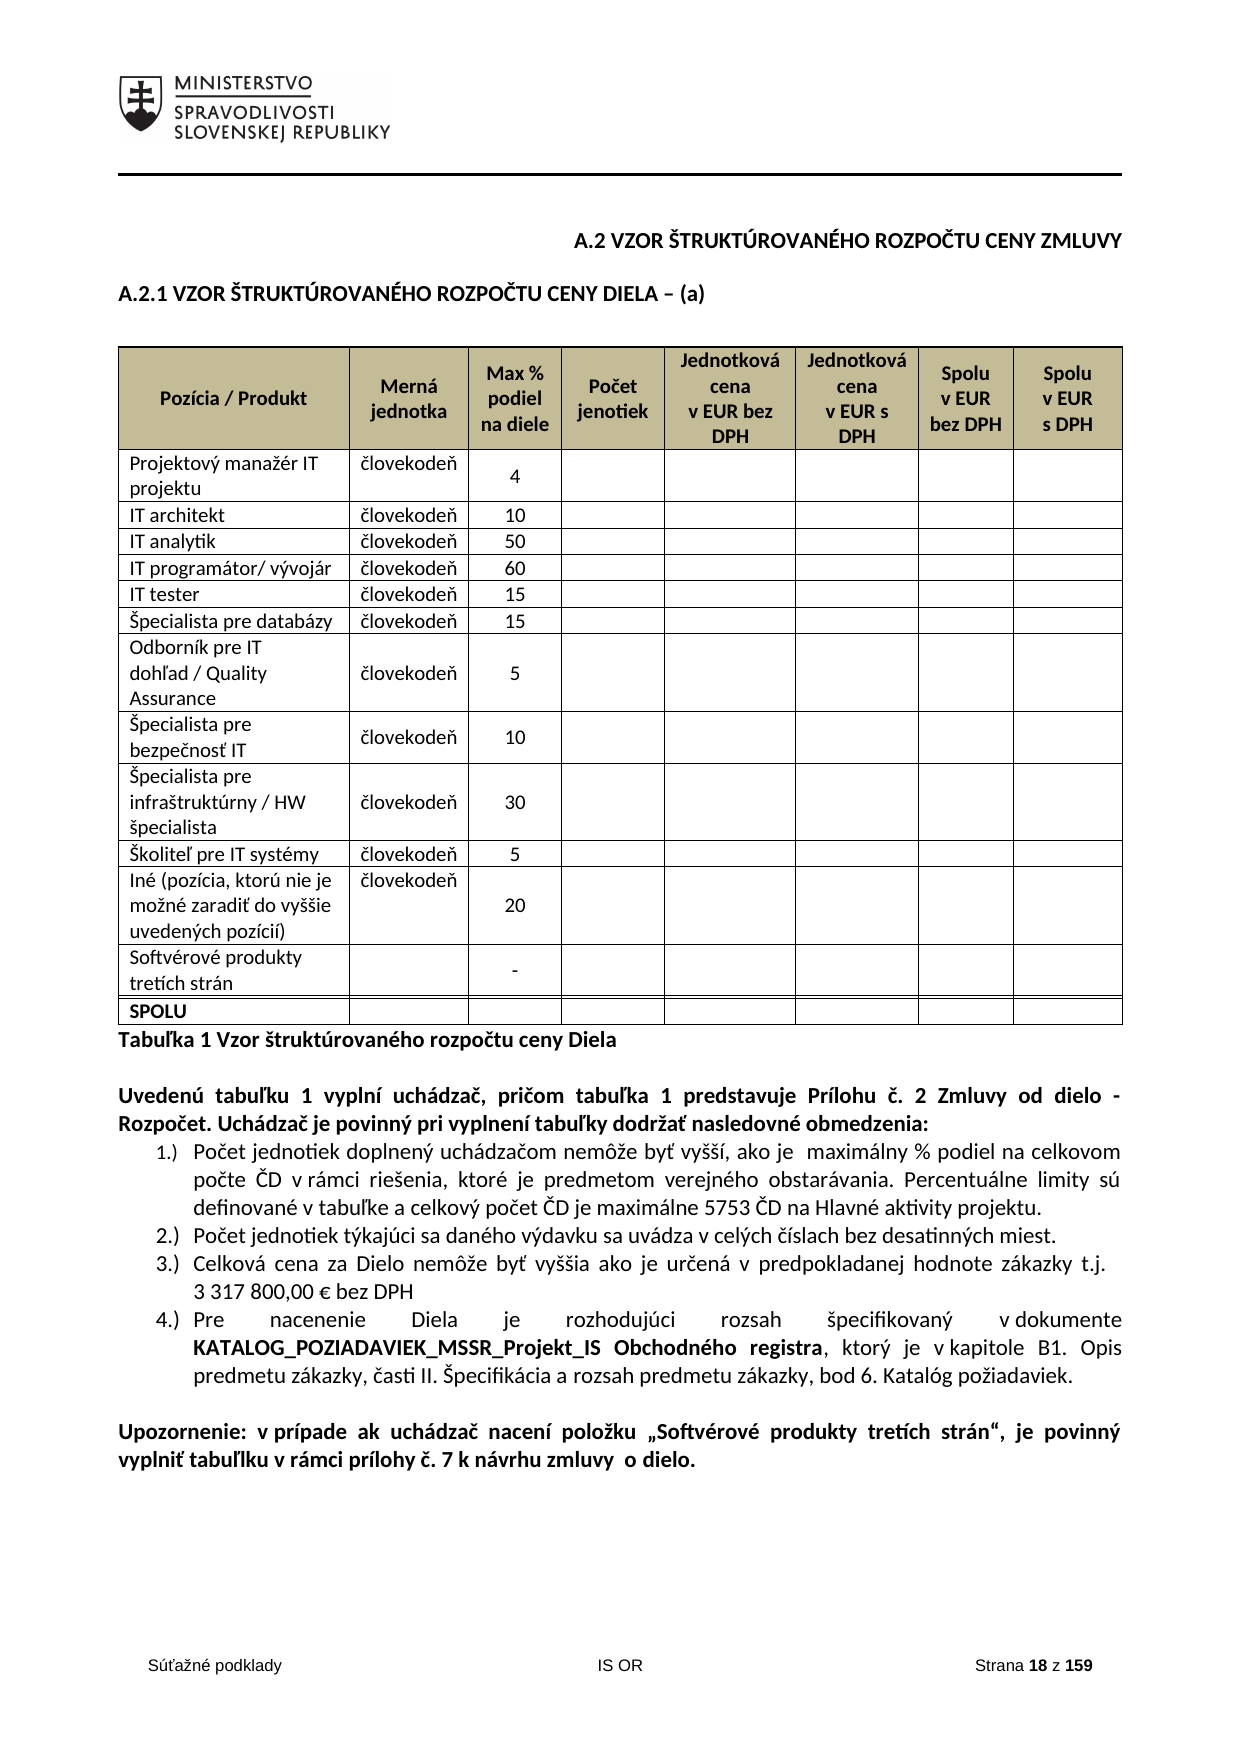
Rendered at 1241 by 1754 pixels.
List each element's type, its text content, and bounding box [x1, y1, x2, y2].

table_cell [562, 634, 664, 711]
table_header Spolu v EUR bez DPH [919, 348, 1013, 449]
table_cell [919, 999, 1013, 1024]
table_cell 15 [469, 608, 561, 633]
table_cell [919, 555, 1013, 580]
picture [118, 73, 390, 144]
subtitle A.2 VZOR ŠTRUKTÚROVANÉHO ROZPOČTU CENY ZMLUVY [118, 226, 1122, 254]
table_cell človekodeň [350, 841, 468, 866]
table_cell človekodeň [350, 555, 468, 580]
table_cell [796, 764, 918, 840]
table_cell [919, 841, 1013, 866]
text Uvedenú tabuľku 1 vyplní uchádzač, pričom tabuľka 1 predstavuje Prílohu č. 2 Zmluvy od dielo - Rozpočet. Uchádzač je povinný pri vyplnení tabuľky dodržať nasledovné obmedzenia: [118, 1081, 1122, 1137]
table_cell [665, 841, 795, 866]
table_cell človekodeň [350, 608, 468, 633]
table_cell [665, 764, 795, 840]
table_cell [665, 555, 795, 580]
table_cell [665, 502, 795, 527]
table_cell [665, 450, 795, 501]
table_cell SPOLU [119, 999, 349, 1024]
table_cell [1014, 712, 1122, 762]
table_cell [1014, 529, 1122, 554]
table_cell [562, 450, 664, 501]
table_cell [665, 999, 795, 1024]
table_cell 10 [469, 502, 561, 527]
table_cell [665, 712, 795, 762]
table_cell IT tester [119, 581, 349, 607]
table_cell človekodeň [350, 764, 468, 840]
table_cell Softvérové produkty tretích strán [119, 945, 349, 995]
table_cell Špecialista pre bezpečnosť IT [119, 712, 349, 762]
table_cell [665, 867, 795, 943]
text Upozornenie: v prípade ak uchádzač nacení položku „Softvérové produkty tretích strán“, je povinný vyplniť tabuľlku v rámci prílohy č. 7 k návrhu zmluvy o dielo. [118, 1417, 1122, 1473]
table_cell [796, 450, 918, 501]
table_cell človekodeň [350, 581, 468, 607]
table_cell - [469, 945, 561, 995]
table_cell [1014, 581, 1122, 607]
table_cell [796, 712, 918, 762]
table_cell [1014, 867, 1122, 943]
list Počet jednotiek doplnený uchádzačom nemôže byť vyšší, ako je maximálny % podiel na celkovom počte ČD v rámci riešenia, ktoré je predmetom verejného obstarávania. Percentuálne limity sú definované v tabuľke a celkový počet ČD je maximálne 5753 ČD na Hlavné aktivity projektu. [156, 1137, 1122, 1221]
table_cell [919, 712, 1013, 762]
table_cell [562, 764, 664, 840]
table_cell [562, 502, 664, 527]
table_cell [562, 999, 664, 1024]
table_cell [1014, 502, 1122, 527]
table_cell 5 [469, 841, 561, 866]
table_cell [665, 634, 795, 711]
table_cell 15 [469, 581, 561, 607]
table_cell [1014, 999, 1122, 1024]
table_cell [919, 867, 1013, 943]
table_cell [469, 999, 561, 1024]
table_cell [919, 764, 1013, 840]
table_header Merná jednotka [350, 348, 468, 449]
table_cell [796, 999, 918, 1024]
table_cell človekodeň [350, 634, 468, 711]
table_cell 30 [469, 764, 561, 840]
table_cell [562, 555, 664, 580]
table_header Max % podiel na diele [469, 348, 561, 449]
table_cell [562, 581, 664, 607]
list Počet jednotiek týkajúci sa daného výdavku sa uvádza v celých číslach bez desatinných miest. [156, 1221, 1122, 1249]
table_cell [796, 608, 918, 633]
table_cell [919, 945, 1013, 995]
text Tabuľka 1 Vzor štruktúrovaného rozpočtu ceny Diela [118, 1025, 1122, 1053]
table_cell Špecialista pre databázy [119, 608, 349, 633]
table_cell [562, 945, 664, 995]
table_cell [1014, 634, 1122, 711]
table_cell človekodeň [350, 502, 468, 527]
table_cell Špecialista pre infraštruktúrny / HW špecialista [119, 764, 349, 840]
table_cell [1014, 764, 1122, 840]
table_cell IT programátor/ vývojár [119, 555, 349, 580]
table_cell 4 [469, 450, 561, 501]
subtitle A.2.1 VZOR ŠTRUKTÚROVANÉHO ROZPOČTU CENY DIELA – (a) [118, 279, 1122, 307]
table_cell [1014, 841, 1122, 866]
table_cell [562, 841, 664, 866]
table_cell 20 [469, 867, 561, 943]
table_cell [919, 634, 1013, 711]
table_cell [350, 999, 468, 1024]
table_cell [919, 450, 1013, 501]
table_cell [919, 529, 1013, 554]
table_cell [796, 502, 918, 527]
table_header Jednotková cena v EUR bez DPH [665, 348, 795, 449]
table_cell IT analytik [119, 529, 349, 554]
table_cell [796, 634, 918, 711]
table_cell Projektový manažér IT projektu [119, 450, 349, 501]
table_cell 5 [469, 634, 561, 711]
table_cell Školiteľ pre IT systémy [119, 841, 349, 866]
table_cell Iné (pozícia, ktorú nie je možné zaradiť do vyššie uvedených pozícií) [119, 867, 349, 943]
table_cell [796, 529, 918, 554]
table_cell [1014, 555, 1122, 580]
table_cell [562, 867, 664, 943]
table_cell človekodeň [350, 529, 468, 554]
table_cell [665, 945, 795, 995]
table_cell [796, 555, 918, 580]
table_cell [562, 712, 664, 762]
table_cell [919, 608, 1013, 633]
table_cell [796, 841, 918, 866]
table_cell [919, 581, 1013, 607]
table_cell [1014, 450, 1122, 501]
table_cell [1014, 945, 1122, 995]
table_header Počet jenotiek [562, 348, 664, 449]
list Pre nacenenie Diela je rozhodujúci rozsah špecifikovaný v dokumente KATALOG_POZIADAVIEK_MSSR_Projekt_IS Obchodného registra, ktorý je v kapitole B1. Opis predmetu zákazky, časti II. Špecifikácia a rozsah predmetu zákazky, bod 6. Katalóg požiadaviek. [156, 1305, 1122, 1389]
table_cell [665, 608, 795, 633]
table_header Spolu v EUR s DPH [1014, 348, 1122, 449]
table_cell Odborník pre IT dohľad / Quality Assurance [119, 634, 349, 711]
table_cell [796, 945, 918, 995]
table_cell [796, 581, 918, 607]
table_cell IT architekt [119, 502, 349, 527]
table_cell 60 [469, 555, 561, 580]
table_cell [1014, 608, 1122, 633]
table_cell [796, 867, 918, 943]
table_cell [665, 529, 795, 554]
table_cell [919, 502, 1013, 527]
table_cell 10 [469, 712, 561, 762]
table_header Pozícia / Produkt [119, 348, 349, 449]
table_cell [665, 581, 795, 607]
table_cell človekodeň [350, 867, 468, 943]
table_cell 50 [469, 529, 561, 554]
table_cell [350, 945, 468, 995]
list Celková cena za Dielo nemôže byť vyššia ako je určená v predpokladanej hodnote zákazky t.j. 3 317 800,00 € bez DPH [156, 1249, 1122, 1305]
table_cell [562, 608, 664, 633]
table_cell človekodeň [350, 450, 468, 501]
table_cell človekodeň [350, 712, 468, 762]
table_header Jednotková cena v EUR s DPH [796, 348, 918, 449]
table_cell [562, 529, 664, 554]
